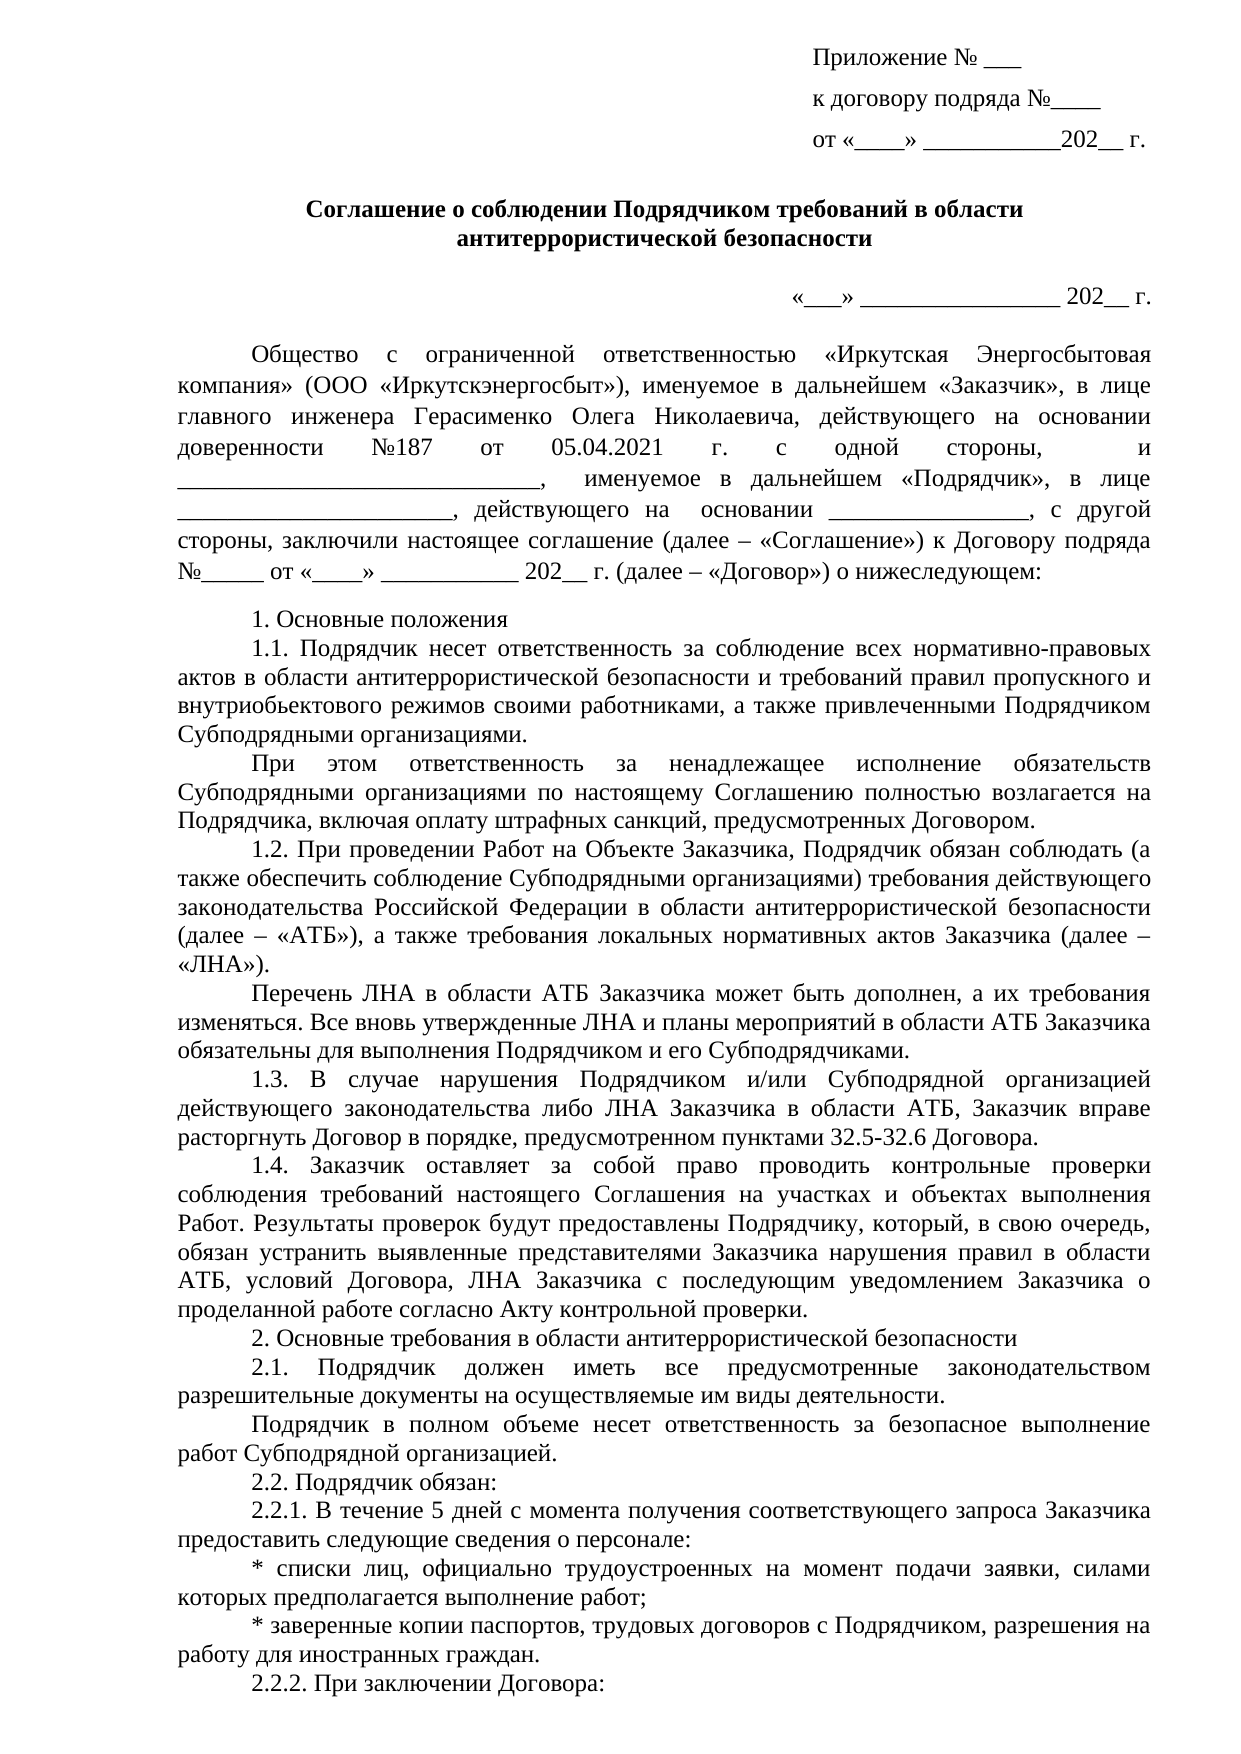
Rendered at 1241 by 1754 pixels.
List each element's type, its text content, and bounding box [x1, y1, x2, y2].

text Общество с ограниченной ответственностью «Иркутская Энергосбытовая компания» (ООО «Иркутскэнергосбыт»), именуемое в дальнейшем «Заказчик», в лице главного инженера Герасименко Олега Николаевича, действующего на основании доверенности №187 от 05.04.2021 г. с одной стороны, и _____________________________, именуемое в дальнейшем «Подрядчик», в лице ______________________, действующего на основании ________________, с другой стороны, заключили настоящее соглашение (далее – «Соглашение») к Договору подряда №_____ от «____» ___________ 202__ г. (далее – «Договор») о нижеследующем: [177, 339, 1152, 585]
text 2. Основные требования в области антитеррористической безопасности [177, 1323, 1152, 1352]
text * заверенные копии паспортов, трудовых договоров с Подрядчиком, разрешения на работу для иностранных граждан. [177, 1610, 1152, 1668]
text 2.1. Подрядчик должен иметь все предусмотренные законодательством разрешительные документы на осуществляемые им виды деятельности. [177, 1352, 1152, 1409]
text При этом ответственность за ненадлежащее исполнение обязательств Субподрядными организациями по настоящему Соглашению полностью возлагается на Подрядчика, включая оплату штрафных санкций, предусмотренных Договором. [177, 748, 1152, 834]
list Приложение № ___ [812, 42, 1152, 71]
text 2.2. Подрядчик обязан: [177, 1467, 1152, 1495]
text 2.2.1. В течение 5 дней с момента получения соответствующего запроса Заказчика предоставить следующие сведения о персонале: [177, 1495, 1152, 1553]
text 1.1. Подрядчик несет ответственность за соблюдение всех нормативно-правовых актов в области антитеррористической безопасности и требований правил пропускного и внутриобьектового режимов своими работниками, а также привлеченными Подрядчиком Субподрядными организациями. [177, 633, 1152, 748]
text 1.2. При проведении Работ на Объекте Заказчика, Подрядчик обязан соблюдать (а также обеспечить соблюдение Субподрядными организациями) требования действующего законодательства Российской Федерации в области антитеррористической безопасности (далее – «АТБ»), а также требования локальных нормативных актов Заказчика (далее – «ЛНА»). [177, 834, 1152, 978]
text Подрядчик в полном объеме несет ответственность за безопасное выполнение работ Субподрядной организацией. [177, 1409, 1152, 1467]
text Перечень ЛНА в области АТБ Заказчика может быть дополнен, а их требования изменяться. Все вновь утвержденные ЛНА и планы мероприятий в области АТБ Заказчика обязательны для выполнения Подрядчиком и его Субподрядчиками. [177, 978, 1152, 1064]
list к договору подряда №____ [812, 83, 1152, 112]
text 2.2.2. При заключении Договора: [177, 1668, 1152, 1697]
text «___» ________________ 202__ г. [177, 281, 1152, 310]
list Соглашение о соблюдении Подрядчиком требований в области антитеррористической безопасности [177, 194, 1152, 252]
text * списки лиц, официально трудоустроенных на момент подачи заявки, силами которых предполагается выполнение работ; [177, 1553, 1152, 1610]
text 1.4. Заказчик оставляет за собой право проводить контрольные проверки соблюдения требований настоящего Соглашения на участках и объектах выполнения Работ. Результаты проверок будут предоставлены Подрядчику, который, в свою очередь, обязан устранить выявленные представителями Заказчика нарушения правил в области АТБ, условий Договора, ЛНА Заказчика с последующим уведомлением Заказчика о проделанной работе согласно Акту контрольной проверки. [177, 1150, 1152, 1323]
text 1. Основные положения [177, 604, 1152, 633]
list от «____» ___________202__ г. [812, 124, 1152, 182]
text 1.3. В случае нарушения Подрядчиком и/или Субподрядной организацией действующего законодательства либо ЛНА Заказчика в области АТБ, Заказчик вправе расторгнуть Договор в порядке, предусмотренном пунктами 32.5-32.6 Договора. [177, 1064, 1152, 1150]
